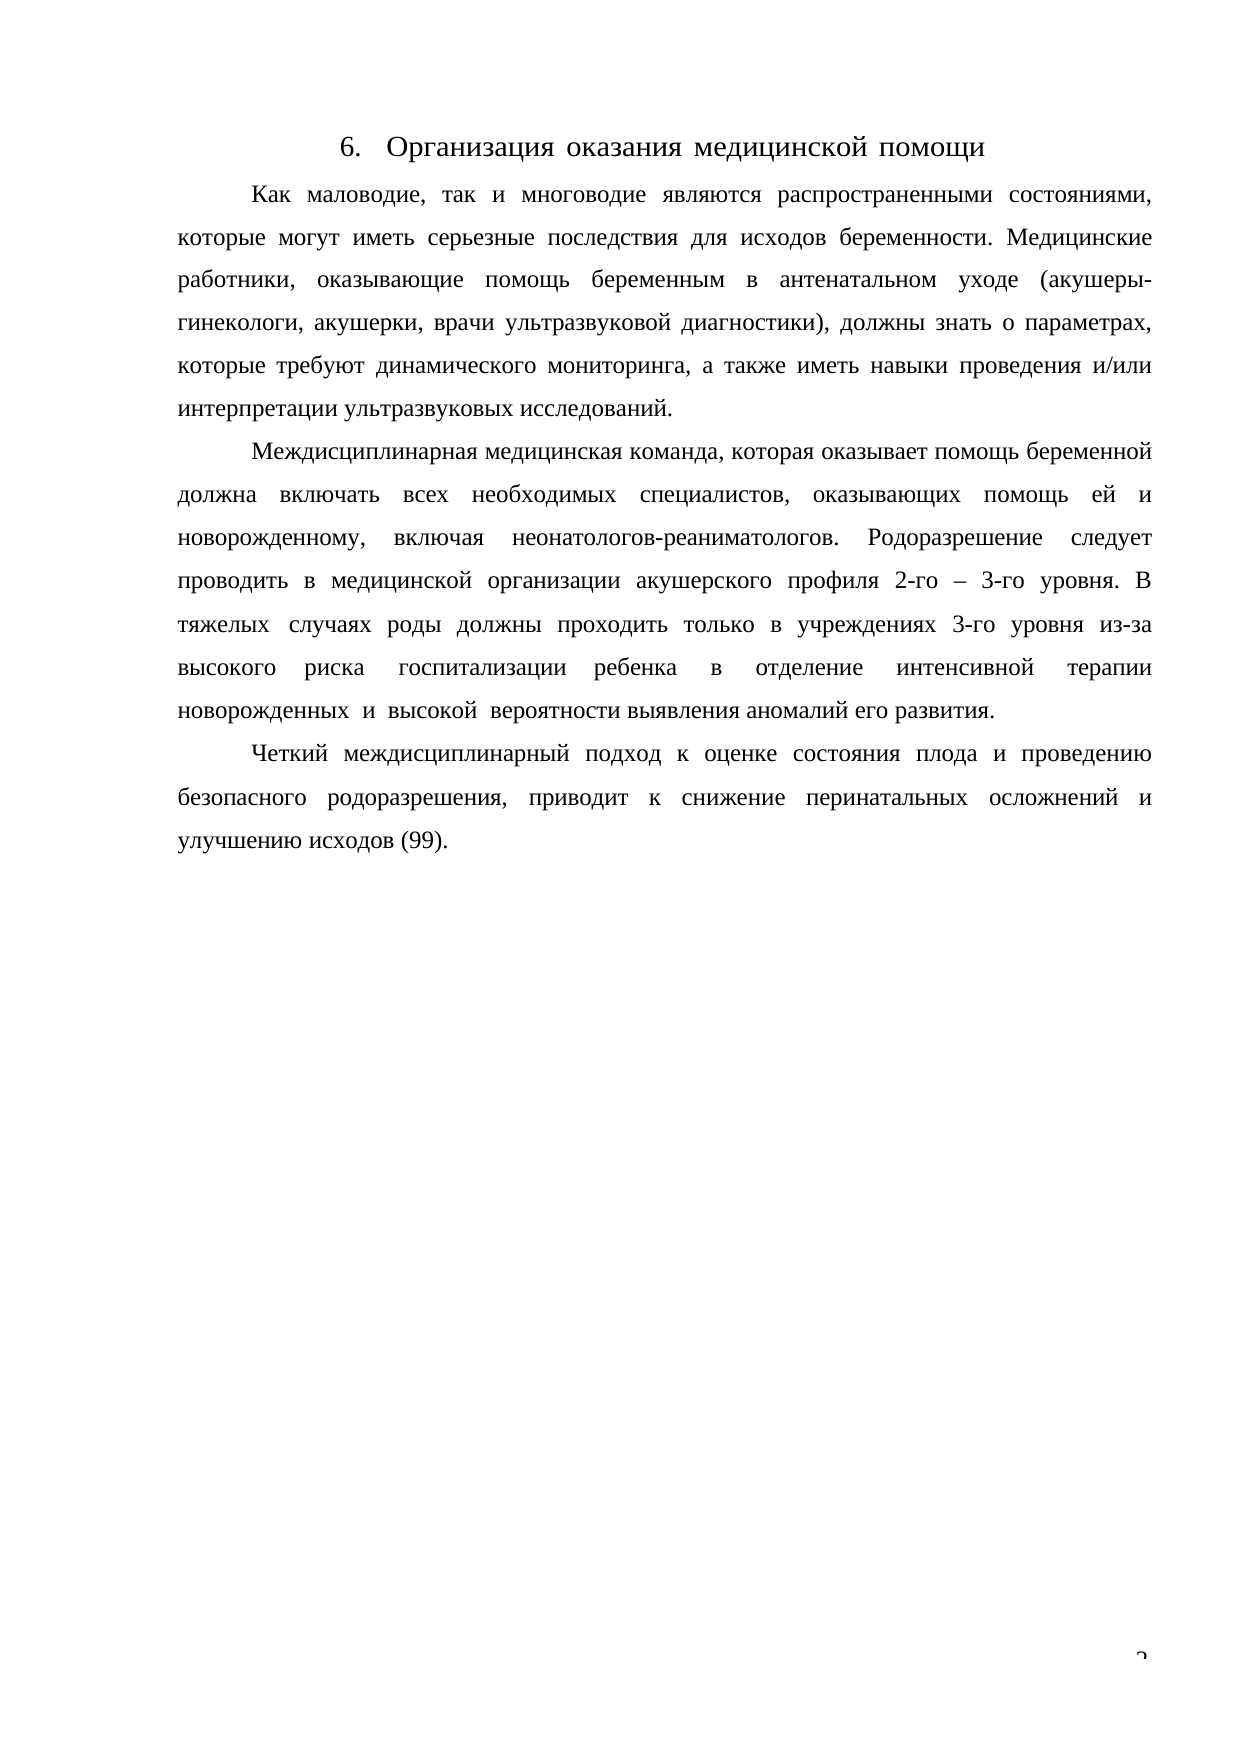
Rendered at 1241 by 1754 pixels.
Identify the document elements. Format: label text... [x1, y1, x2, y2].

text Междисциплинарная медицинская команда, которая оказывает помощь беременной должна включать всех необходимых специалистов, оказывающих помощь ей и новорожденному, включая неонатологов-реаниматологов. Родоразрешение следует проводить в медицинской организации акушерского профиля 2-го – 3-го уровня. В тяжелых случаях роды должны проходить только в учреждениях 3-го уровня из-за высокого риска госпитализации ребенка в отделение интенсивной терапии новорожденных и высокой вероятности выявления аномалий его развития. [177, 436, 1152, 724]
text Четкий междисциплинарный подход к оценке состояния плода и проведению безопасного родоразрешения, приводит к снижение перинатальных осложнений и улучшению исходов (99). [177, 738, 1152, 853]
subtitle Организация оказания медицинской помощи [339, 129, 1163, 162]
text Как маловодие, так и многоводие являются распространенными состояниями, которые могут иметь серьезные последствия для исходов беременности. Медицинские работники, оказывающие помощь беременным в антенатальном уходе (акушеры- гинекологи, акушерки, врачи ультразвуковой диагностики), должны знать о параметрах, которые требуют динамического мониторинга, а также иметь навыки проведения и/или интерпретации ультразвуковых исследований. [177, 179, 1152, 422]
